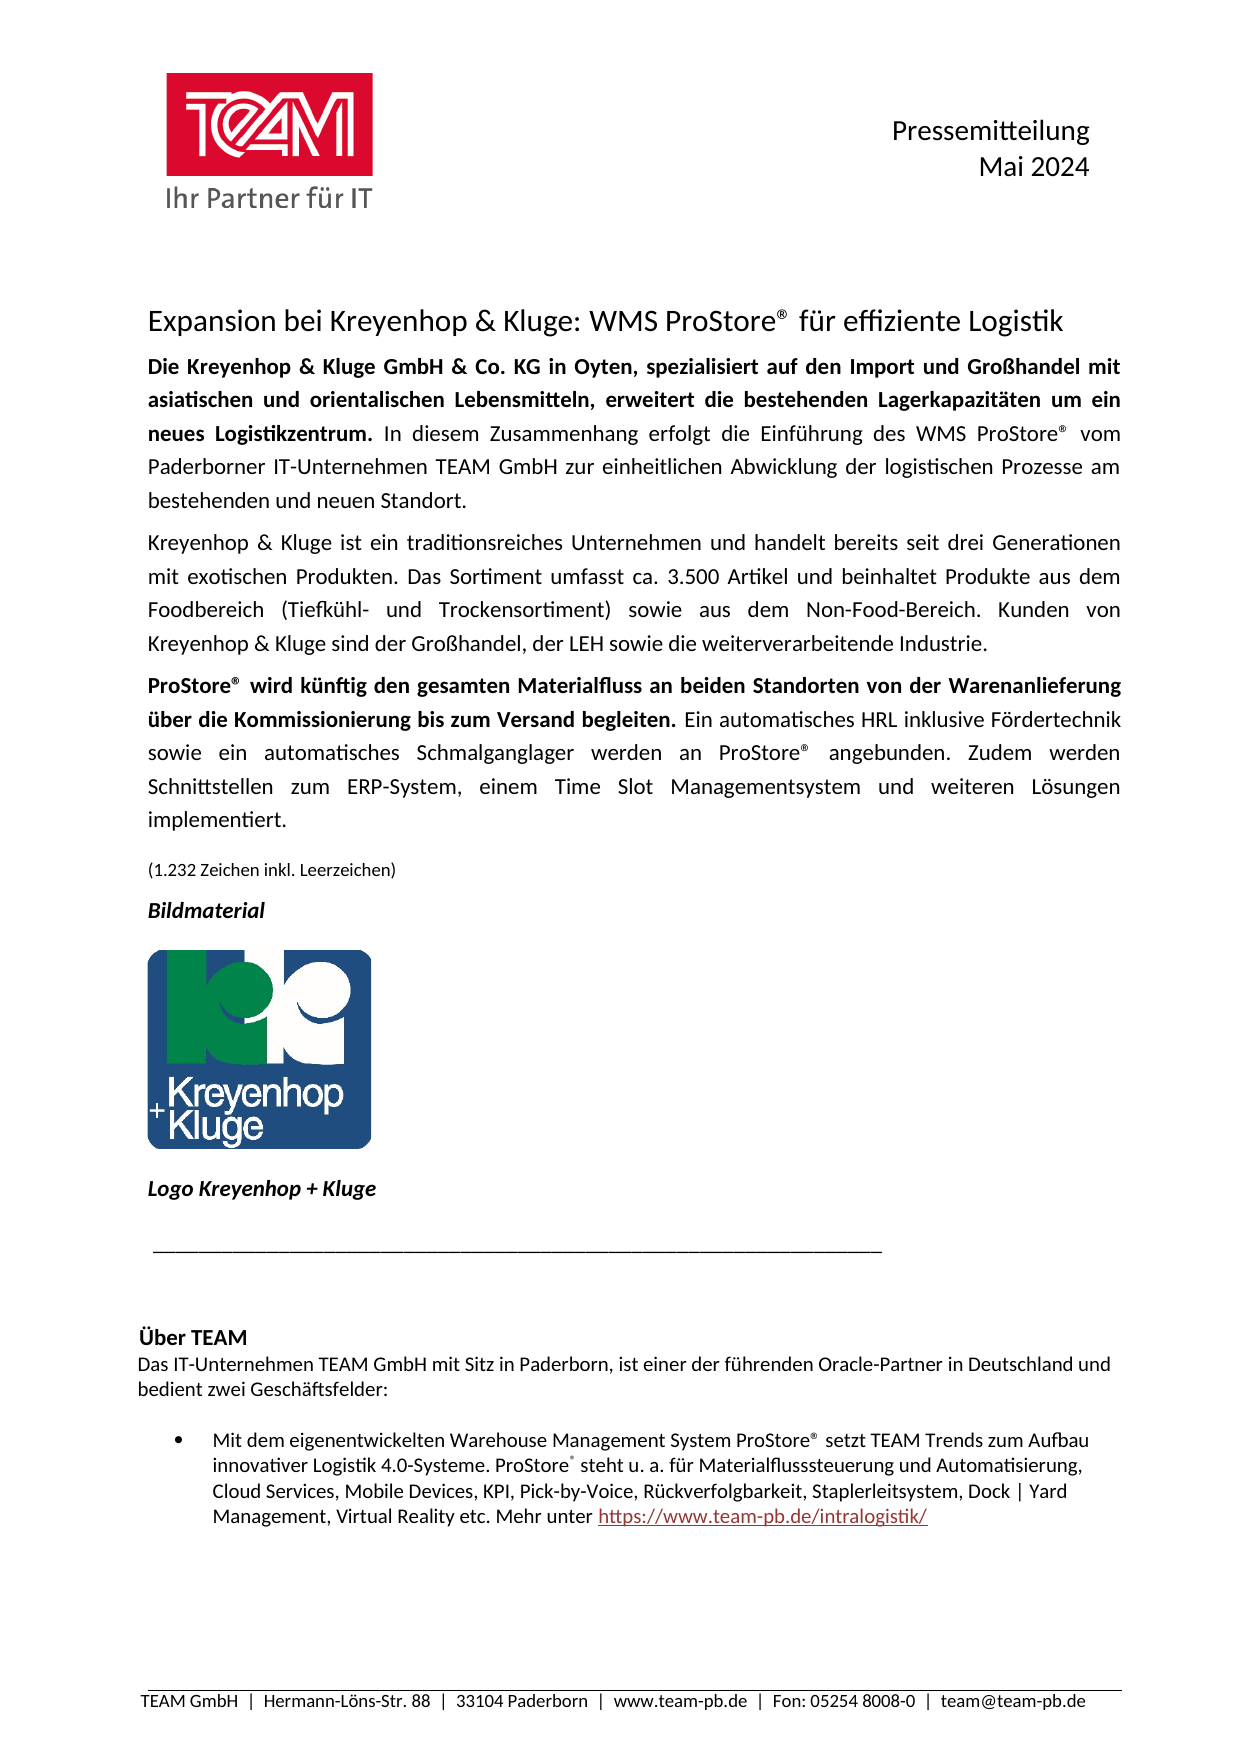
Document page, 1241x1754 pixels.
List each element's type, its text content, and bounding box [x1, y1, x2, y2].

text ProStore® wird künftig den gesamten Materialfluss an beiden Standorten von der Warenanlieferung über die Kommissionierung bis zum Versand begleiten. Ein automatisches HRL inklusive Fördertechnik sowie ein automatisches Schmalganglager werden an ProStore® angebunden. Zudem werden Schnittstellen zum ERP-System, einem Time Slot Managementsystem und weiteren Lösungen implementiert. [148, 671, 1122, 834]
text Logo Kreyenhop + Kluge [148, 1174, 1122, 1202]
list Mit dem eigenentwickelten Warehouse Management System ProStore® setzt TEAM Trends zum Aufbau innovativer Logistik 4.0-Systeme. ProStore® steht u. a. für Materialflusssteuerung und Automatisierung, Cloud Services, Mobile Devices, KPI, Pick-by-Voice, Rückverfolgbarkeit, Staplerleitsystem, Dock | Yard Management, Virtual Reality etc. Mehr unter https://www.team-pb.de/intralogistik/ [175, 1427, 1122, 1529]
text (1.232 Zeichen inkl. Leerzeichen) [148, 848, 1122, 881]
text ________________________________________________________________ [148, 1228, 1122, 1256]
picture [147, 950, 372, 1149]
text Kreyenhop & Kluge ist ein traditionsreiches Unternehmen und handelt bereits seit drei Generationen mit exotischen Produkten. Das Sortiment umfasst ca. 3.500 Artikel und beinhaltet Produkte aus dem Foodbereich (Tiefkühl- und Trockensortiment) sowie aus dem Non-Food-Bereich. Kunden von Kreyenhop & Kluge sind der Großhandel, der LEH sowie die weiterverarbeitende Industrie. [148, 528, 1122, 657]
picture [166, 73, 373, 208]
text Bildmaterial [148, 896, 1122, 924]
text Über TEAM [139, 1323, 1122, 1351]
text Expansion bei Kreyenhop & Kluge: WMS ProStore® für effiziente Logistik [148, 301, 1122, 339]
text Das IT-Unternehmen TEAM GmbH mit Sitz in Paderborn, ist einer der führenden Oracle-Partner in Deutschland und bedient zwei Geschäftsfelder: [137, 1351, 1122, 1402]
text Die Kreyenhop & Kluge GmbH & Co. KG in Oyten, spezialisiert auf den Import und Großhandel mit asiatischen und orientalischen Lebensmitteln, erweitert die bestehenden Lagerkapazitäten um ein neues Logistikzentrum. In diesem Zusammenhang erfolgt die Einführung des WMS ProStore® vom Paderborner IT-Unternehmen TEAM GmbH zur einheitlichen Abwicklung der logistischen Prozesse am bestehenden und neuen Standort. [148, 352, 1122, 514]
